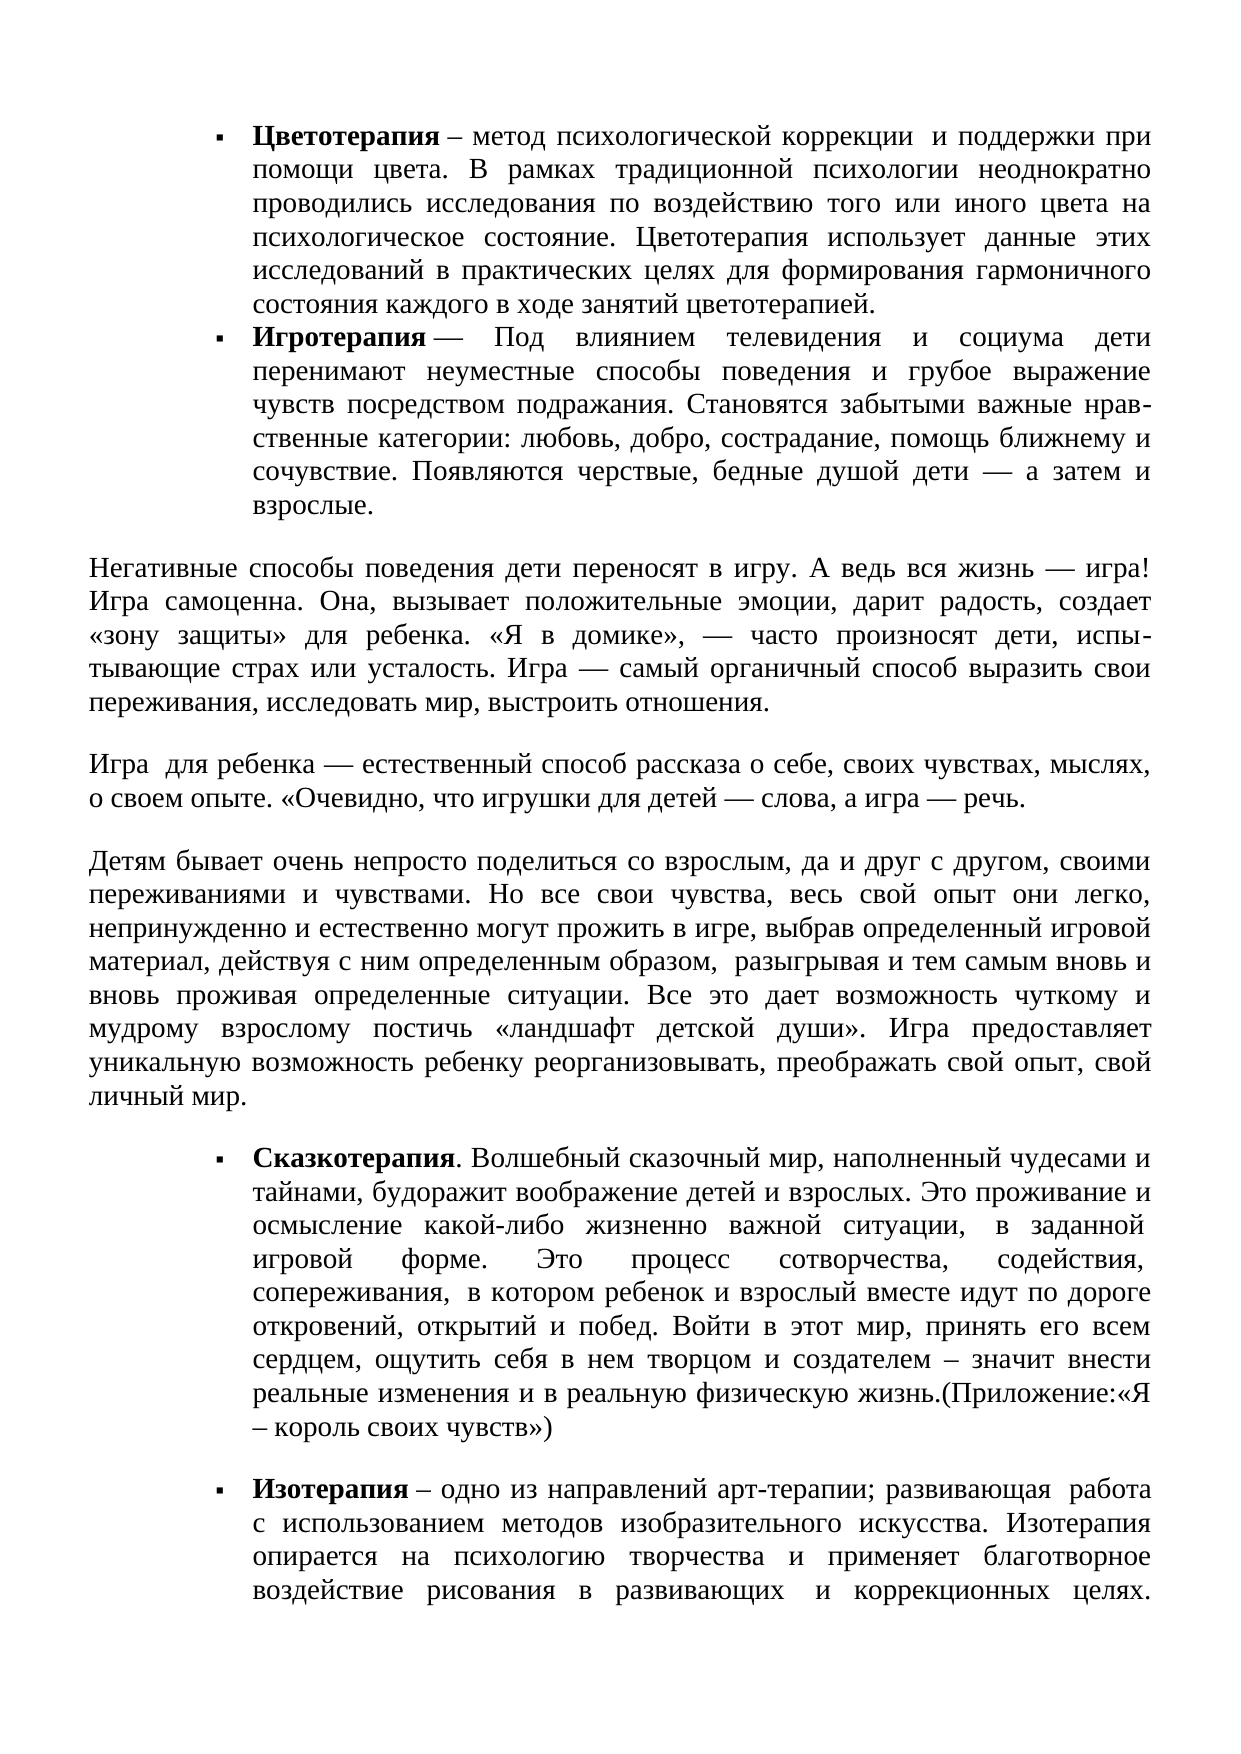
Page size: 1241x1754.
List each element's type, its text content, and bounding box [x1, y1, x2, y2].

list Сказкотерапия. Волшебный сказочный мир, наполненный чудесами и тайнами, будоражит воображение детей и взрослых. Это проживание и осмысление какой-либо жизненно важной ситуации, в заданной игровой форме. Это процесс сотворчества, содействия, сопереживания, в котором ребенок и взрослый вместе идут по дороге откровений, открытий и побед. Войти в этот мир, принять его всем сердцем, ощутить себя в нем творцом и создателем – значит внести реальные изменения и в реальную физическую жизнь.(Приложение:«Я – король своих чувств») [215, 1140, 1152, 1442]
list Игротерапия — Под влиянием телевидения и социума дети перенимают неуместные способы поведения и грубое выражение чувств посредством подражания. Становятся забытыми важные нравственные категории: любовь, добро, сострадание, помощь ближнему и сочувствие. Появляются черствые, бедные душой дети — а затем и взрослые. [215, 319, 1152, 521]
list Цветотерапия – метод психологической коррекции и поддержки при помощи цвета. В рамках традиционной психологии неоднократно проводились исследования по воздействию того или иного цвета на психологическое состояние. Цветотерапия использует данные этих исследований в практических целях для формирования гармоничного состояния каждого в ходе занятий цветотерапией. [215, 118, 1152, 319]
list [215, 1471, 1152, 1606]
text Детям бывает очень непросто поделиться со взрослым, да и друг с другом, своими переживаниями и чувствами. Но все свои чувства, весь свой опыт они легко, непринужденно и естественно могут прожить в игре, выбрав определенный игровой материал, действуя с ним определенным образом, разыгрывая и тем самым вновь и вновь проживая определенные ситуации. Все это дает возможность чуткому и мудрому взрослому постичь «ландшафт детской души». Игра предоставляет уникальную возможность ребенку реорганизовывать, преображать свой опыт, свой личный мир. [88, 843, 1152, 1111]
text Игра для ребенка — естественный способ рассказа о себе, своих чувствах, мыслях, о своем опыте. «Очевидно, что игрушки для детей — слова, а игра — речь. [88, 747, 1152, 814]
text Негативные способы поведения дети переносят в игру. А ведь вся жизнь — игра! Игра самоценна. Она, вызывает положительные эмоции, дарит радость, создает «зону защиты» для ребенка. «Я в домике», — часто произносят дети, испытывающие страх или усталость. Игра — самый органичный способ выразить свои переживания, исследовать мир, выстроить отношения. [88, 550, 1152, 717]
